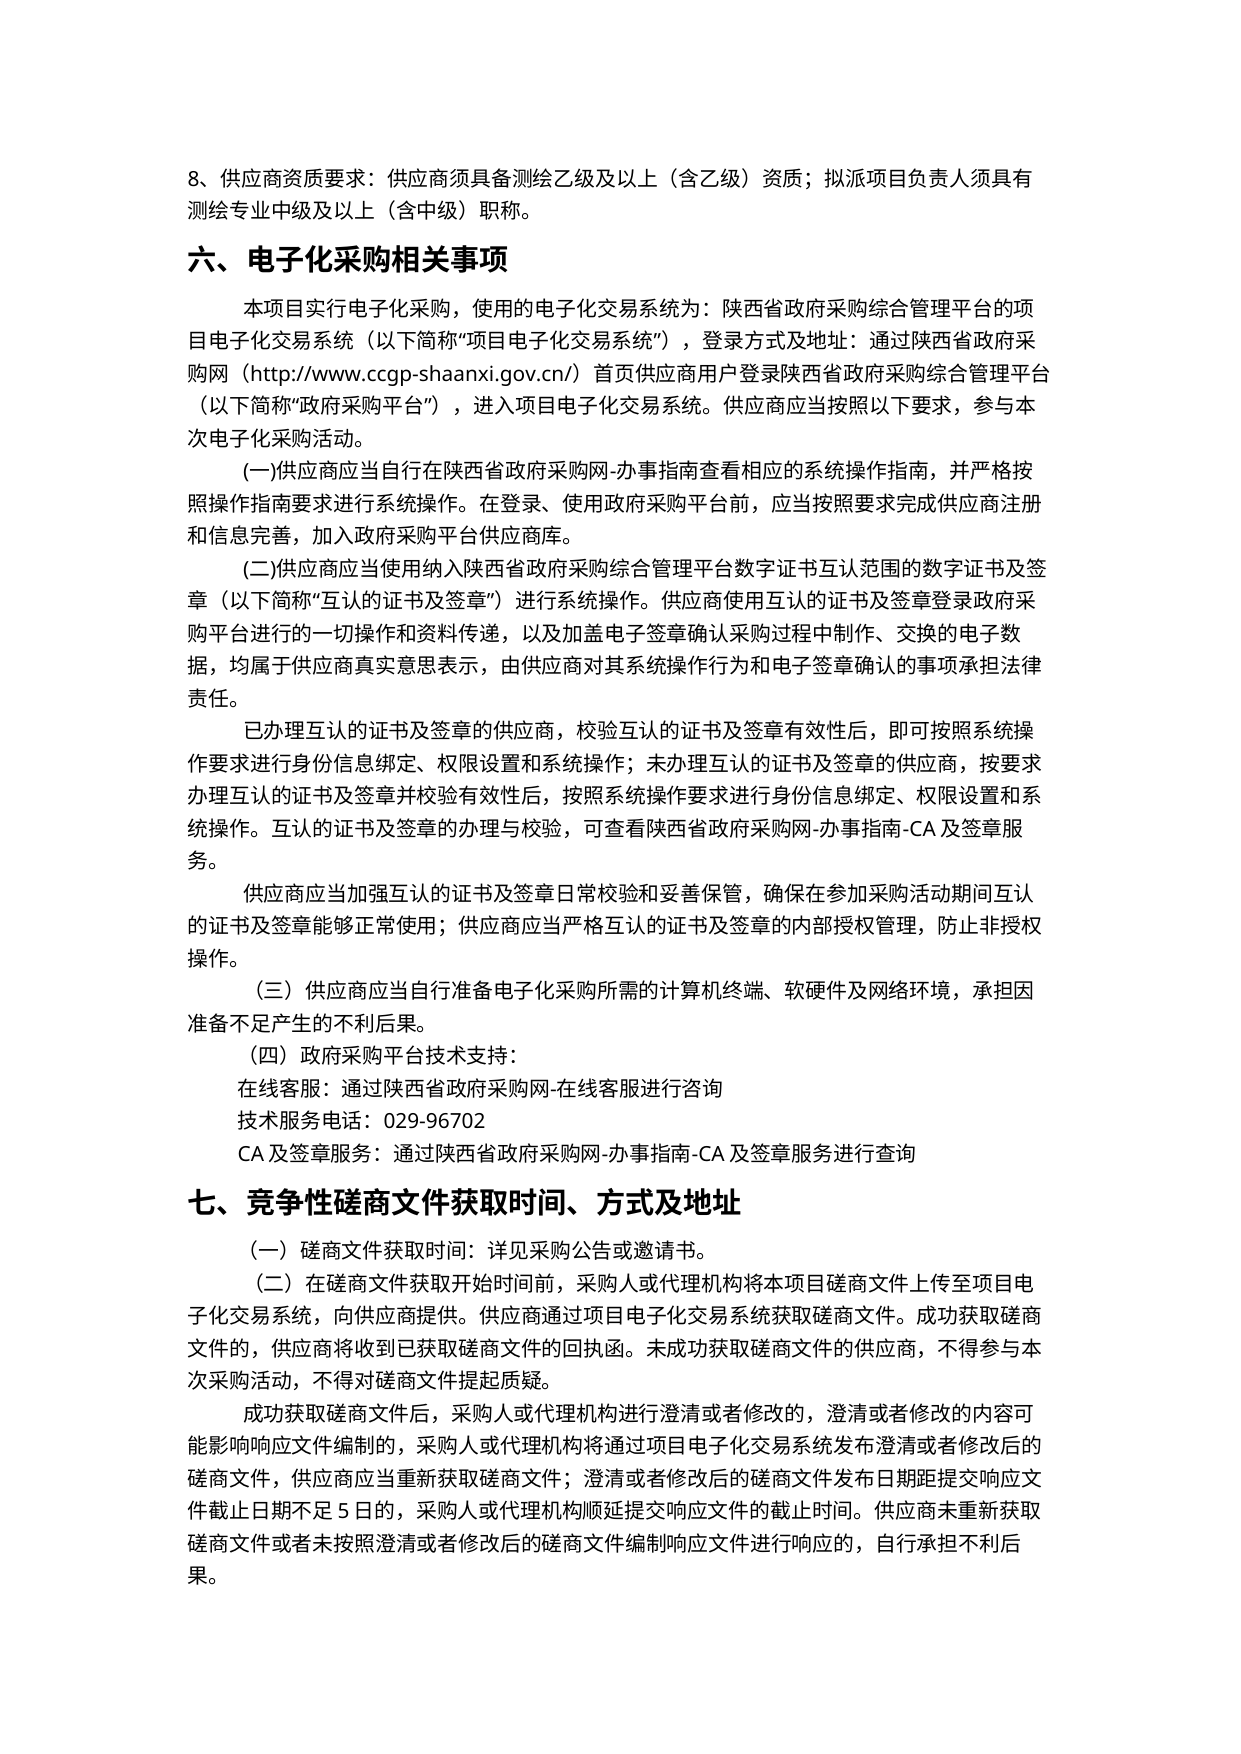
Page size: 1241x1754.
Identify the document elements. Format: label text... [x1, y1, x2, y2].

text 七、竞争性磋商文件获取时间、方式及地址 [187, 1169, 1053, 1234]
text (二)供应商应当使用纳入陕西省政府采购综合管理平台数字证书互认范围的数字证书及签章（以下简称“互认的证书及签章”）进行系统操作。供应商使用互认的证书及签章登录政府采购平台进行的一切操作和资料传递，以及加盖电子签章确认采购过程中制作、交换的电子数据，均属于供应商真实意思表示，由供应商对其系统操作行为和电子签章确认的事项承担法律责任。 [187, 552, 1053, 714]
text （一）磋商文件获取时间：详见采购公告或邀请书。 [187, 1234, 1053, 1267]
text 技术服务电话：029-96702 [187, 1104, 1053, 1137]
text （二）在磋商文件获取开始时间前，采购人或代理机构将本项目磋商文件上传至项目电子化交易系统，向供应商提供。供应商通过项目电子化交易系统获取磋商文件。成功获取磋商文件的，供应商将收到已获取磋商文件的回执函。未成功获取磋商文件的供应商，不得参与本次采购活动，不得对磋商文件提起质疑。 [187, 1267, 1053, 1397]
text 供应商应当加强互认的证书及签章日常校验和妥善保管，确保在参加采购活动期间互认的证书及签章能够正常使用；供应商应当严格互认的证书及签章的内部授权管理，防止非授权操作。 [187, 877, 1053, 974]
text CA及签章服务：通过陕西省政府采购网-办事指南-CA及签章服务进行查询 [187, 1137, 1053, 1169]
text 六、电子化采购相关事项 [187, 227, 1053, 292]
text （三）供应商应当自行准备电子化采购所需的计算机终端、软硬件及网络环境，承担因准备不足产生的不利后果。 [187, 974, 1053, 1039]
text 在线客服：通过陕西省政府采购网-在线客服进行咨询 [187, 1072, 1053, 1104]
text （四）政府采购平台技术支持： [187, 1039, 1053, 1072]
text (一)供应商应当自行在陕西省政府采购网-办事指南查看相应的系统操作指南，并严格按照操作指南要求进行系统操作。在登录、使用政府采购平台前，应当按照要求完成供应商注册和信息完善，加入政府采购平台供应商库。 [187, 454, 1053, 552]
text 本项目实行电子化采购，使用的电子化交易系统为：陕西省政府采购综合管理平台的项目电子化交易系统（以下简称“项目电子化交易系统”），登录方式及地址：通过陕西省政府采购网（http://www.ccgp-shaanxi.gov.cn/）首页供应商用户登录陕西省政府采购综合管理平台（以下简称“政府采购平台”），进入项目电子化交易系统。供应商应当按照以下要求，参与本次电子化采购活动。 [187, 292, 1053, 454]
text 成功获取磋商文件后，采购人或代理机构进行澄清或者修改的，澄清或者修改的内容可能影响响应文件编制的，采购人或代理机构将通过项目电子化交易系统发布澄清或者修改后的磋商文件，供应商应当重新获取磋商文件；澄清或者修改后的磋商文件发布日期距提交响应文件截止日期不足5日的，采购人或代理机构顺延提交响应文件的截止时间。供应商未重新获取磋商文件或者未按照澄清或者修改后的磋商文件编制响应文件进行响应的，自行承担不利后果。 [187, 1397, 1053, 1592]
text 已办理互认的证书及签章的供应商，校验互认的证书及签章有效性后，即可按照系统操作要求进行身份信息绑定、权限设置和系统操作；未办理互认的证书及签章的供应商，按要求办理互认的证书及签章并校验有效性后，按照系统操作要求进行身份信息绑定、权限设置和系统操作。互认的证书及签章的办理与校验，可查看陕西省政府采购网-办事指南-CA及签章服务。 [187, 714, 1053, 877]
text 8、供应商资质要求：供应商须具备测绘乙级及以上（含乙级）资质；拟派项目负责人须具有测绘专业中级及以上（含中级）职称。 [187, 162, 1053, 227]
